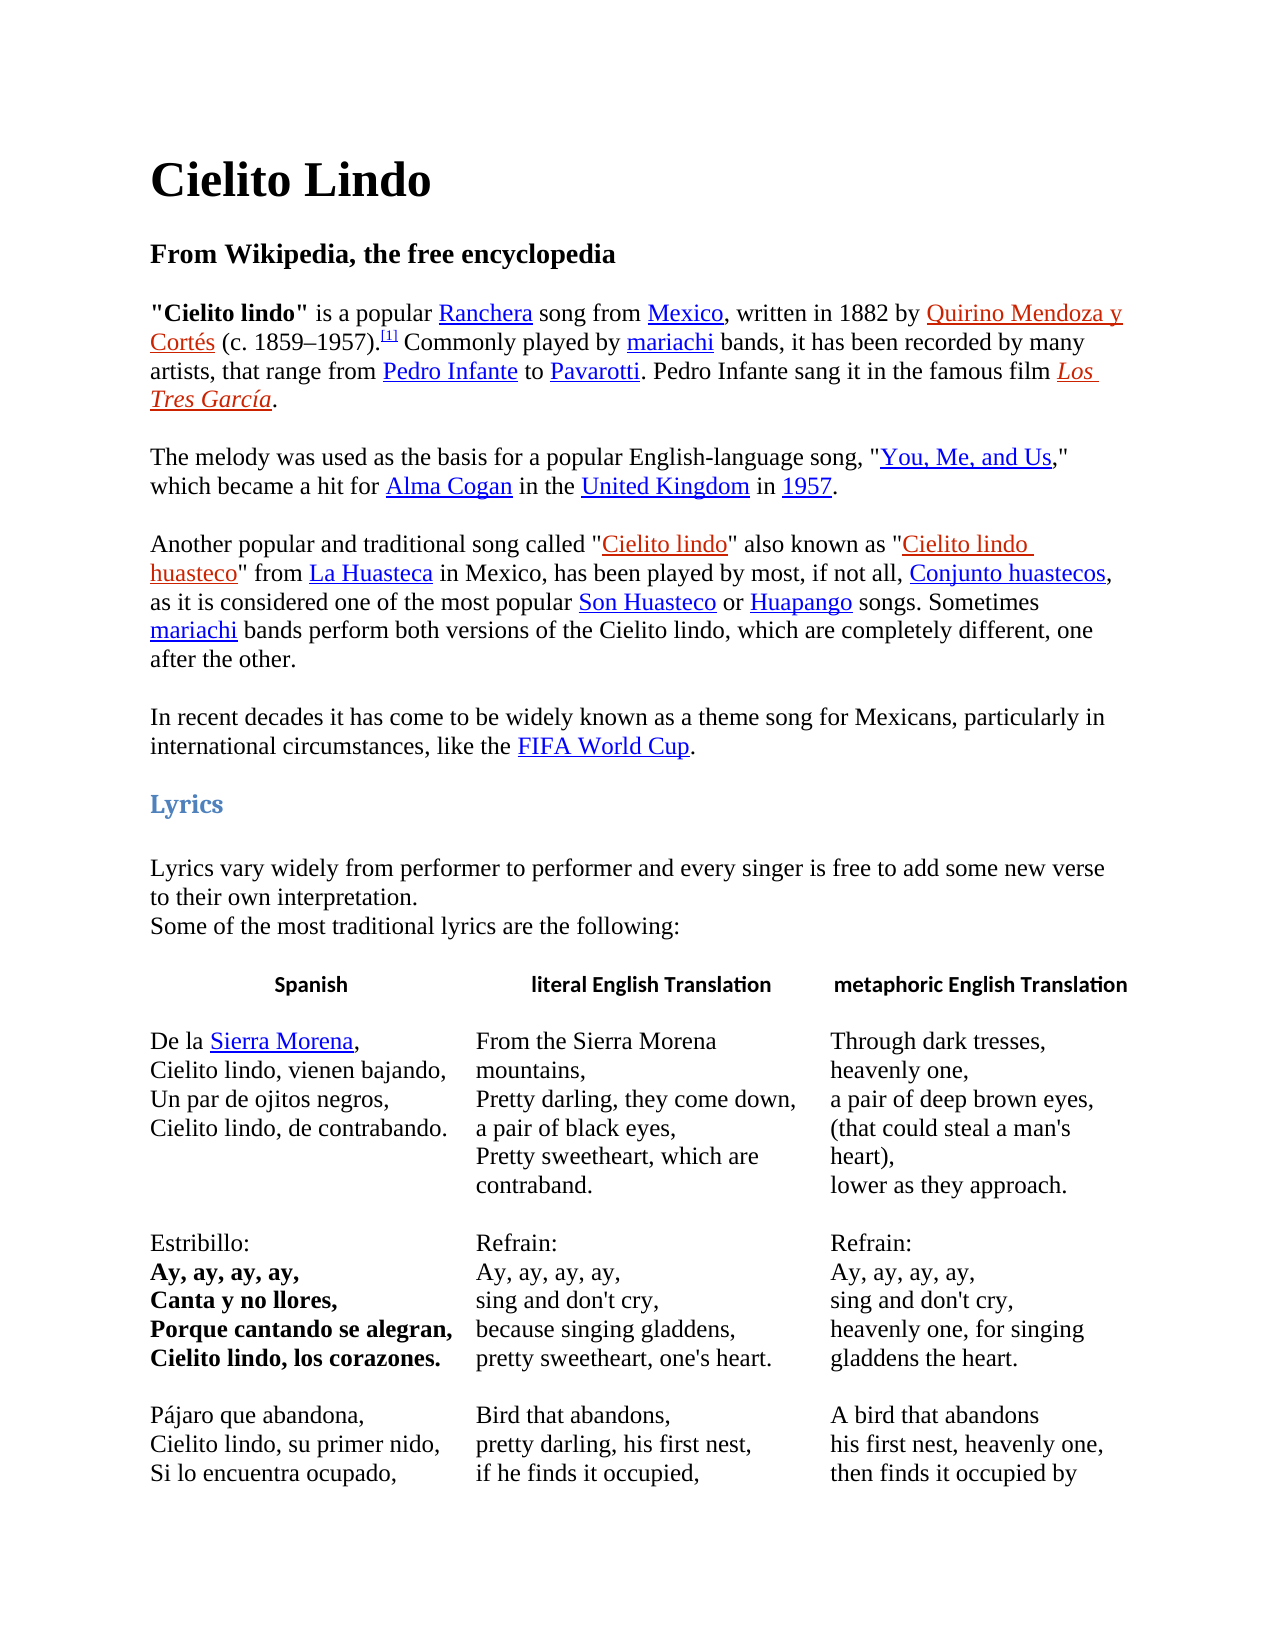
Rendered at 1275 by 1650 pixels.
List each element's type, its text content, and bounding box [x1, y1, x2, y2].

text Cielito Lindo [150, 150, 1125, 207]
text From Wikipedia, the free encyclopedia [150, 237, 1125, 269]
text Another popular and traditional song called "Cielito lindo" also known as "Cielito lindo huasteco" from La Huasteca in Mexico, has been played by most, if not all, Conjunto huastecos, as it is considered one of the most popular Son Huasteco or Huapango songs. Sometimes mariachi bands perform both versions of the Cielito lindo, which are completely different, one after the other. [150, 529, 1125, 673]
text Lyrics vary widely from performer to performer and every singer is free to add some new verse to their own interpretation. Some of the most traditional lyrics are the following: [150, 853, 1125, 940]
text "Cielito lindo" is a popular Ranchera song from Mexico, written in 1882 by Quirino Mendoza y Cortés (c. 1859–1957).[1] Commonly played by mariachi bands, it has been recorded by many artists, that range from Pedro Infante to Pavarotti. Pedro Infante sang it in the famous film Los Tres García. [150, 298, 1125, 413]
table_header metaphoric English Translation [829, 969, 1133, 1025]
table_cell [474, 1025, 829, 1488]
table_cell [829, 1025, 1133, 1488]
table_header Spanish [149, 969, 474, 1025]
table_header literal English Translation [474, 969, 829, 1025]
text In recent decades it has come to be widely known as a theme song for Mexicans, particularly in international circumstances, like the FIFA World Cup. [150, 702, 1125, 759]
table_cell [149, 1025, 474, 1488]
text The melody was used as the basis for a popular English-language song, "You, Me, and Us," which became a hit for Alma Cogan in the United Kingdom in 1957. [150, 442, 1125, 500]
subtitle Lyrics [150, 789, 1125, 820]
